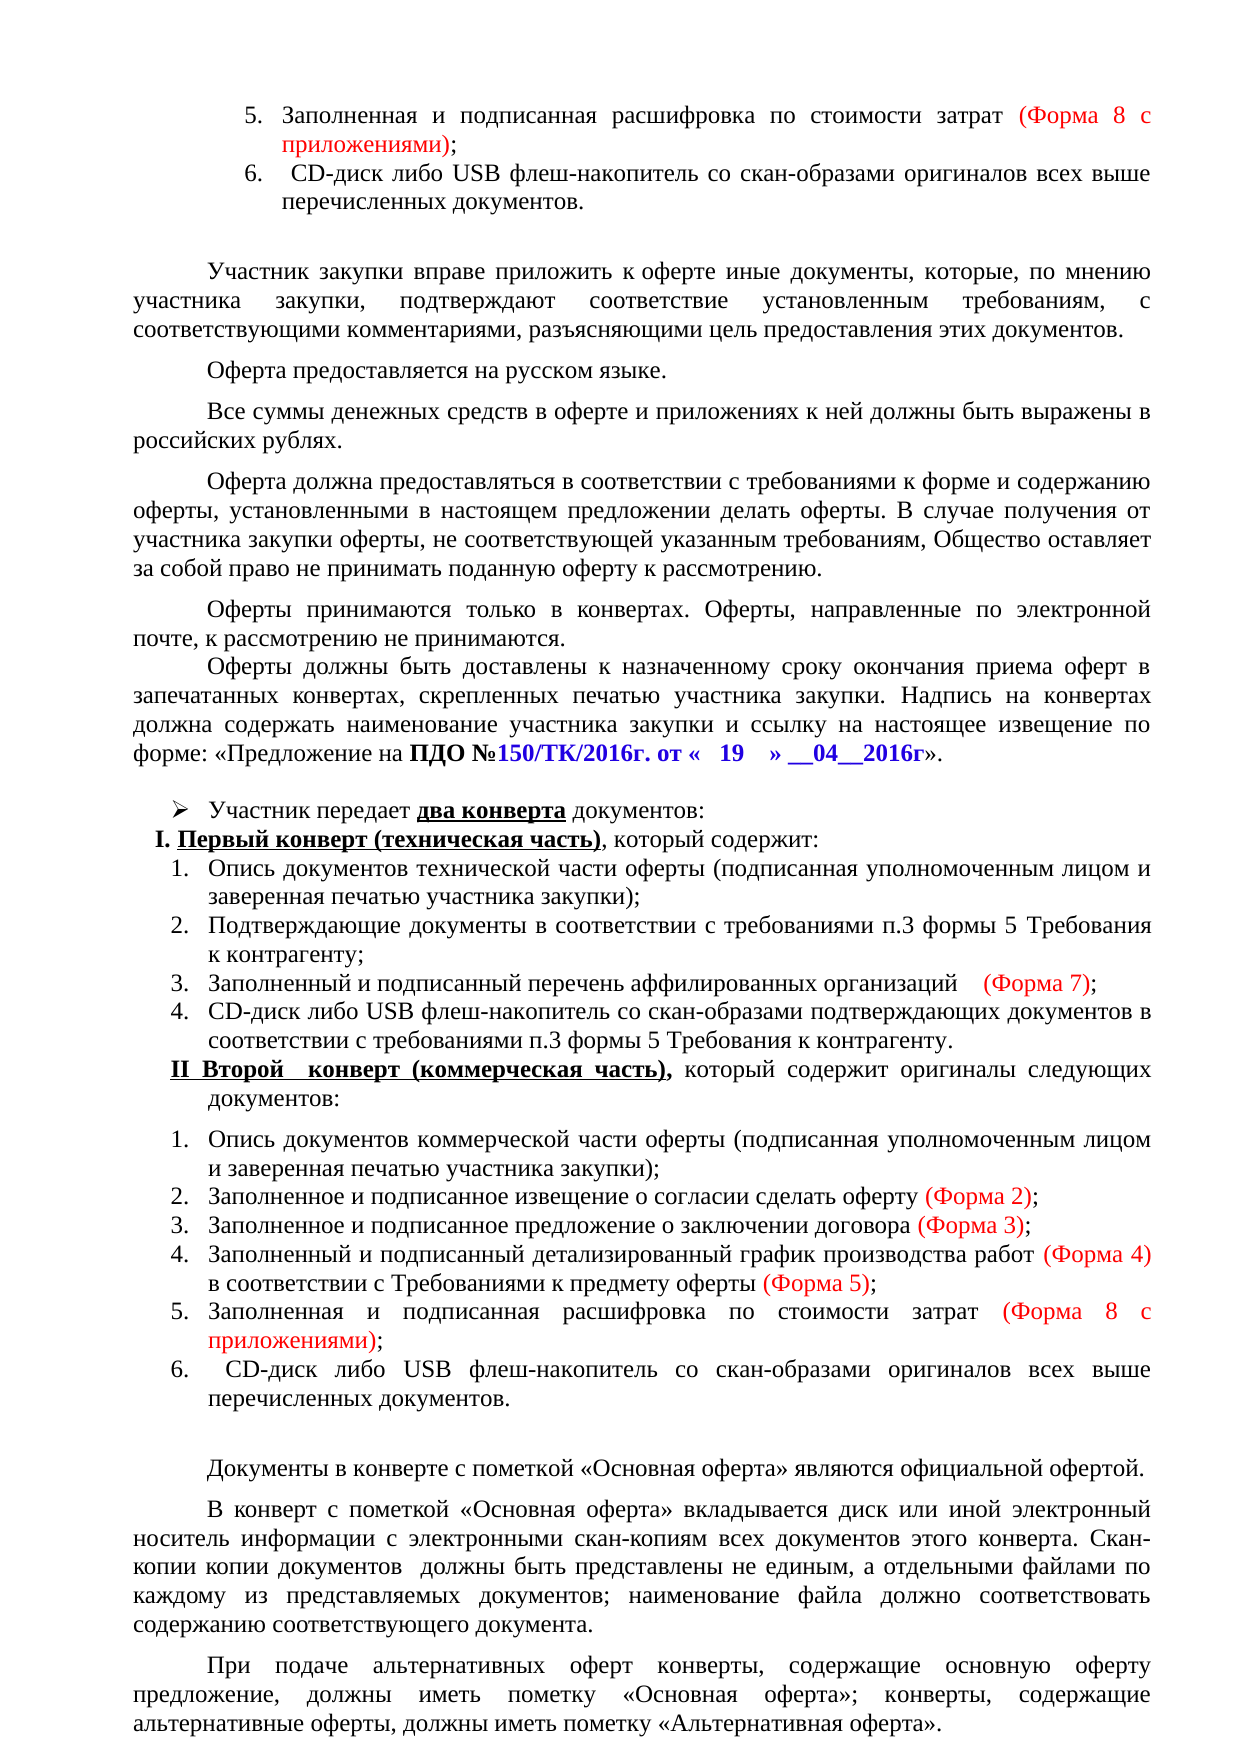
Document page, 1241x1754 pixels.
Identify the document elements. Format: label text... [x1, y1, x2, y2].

text Оферты принимаются только в конвертах. Оферты, направленные по электронной почте, к рассмотрению не принимаются. [133, 594, 1152, 651]
list Участник передает два конверта документов: [170, 795, 1152, 824]
list Заполненная и подписанная расшифровка по стоимости затрат (Форма 8 с приложениями); [170, 1296, 1152, 1354]
list Заполненное и подписанное предложение о заключении договора (Форма 3); [170, 1210, 1152, 1239]
text Оферта должна предоставляться в соответствии с требованиями к форме и содержанию оферты, установленными в настоящем предложении делать оферты. В случае получения от участника закупки оферты, не соответствующей указанным требованиям, Общество оставляет за собой право не принимать поданную оферту к рассмотрению. [133, 466, 1152, 581]
list CD-диск либо USB флеш-накопитель со скан-образами подтверждающих документов в соответствии с требованиями п.3 формы 5 Требования к контрагенту. [170, 996, 1152, 1054]
list Заполненное и подписанное извещение о согласии сделать оферту (Форма 2); [170, 1181, 1152, 1210]
list Опись документов коммерческой части оферты (подписанная уполномоченным лицом и заверенная печатью участника закупки); [170, 1124, 1152, 1181]
list Опись документов технической части оферты (подписанная уполномоченным лицом и заверенная печатью участника закупки); [170, 853, 1152, 910]
text Все суммы денежных средств в оферте и приложениях к ней должны быть выражены в российских рублях. [133, 396, 1152, 454]
list CD-диск либо USB флеш-накопитель со скан-образами оригиналов всех выше перечисленных документов. [244, 158, 1152, 215]
text Оферта предоставляется на русском языке. [133, 355, 1152, 384]
list Заполненный и подписанный перечень аффилированных организаций (Форма 7); [170, 968, 1152, 996]
list Заполненный и подписанный детализированный график производства работ (Форма 4) в соответствии с Требованиями к предмету оферты (Форма 5); [170, 1239, 1152, 1296]
list Заполненная и подписанная расшифровка по стоимости затрат (Форма 8 с приложениями); [244, 100, 1152, 158]
list Первый конверт (техническая часть), который содержит: [170, 824, 1152, 853]
text При подаче альтернативных оферт конверты, содержащие основную оферту предложение, должны иметь пометку «Основная оферта»; конверты, содержащие альтернативные оферты, должны иметь пометку «Альтернативная оферта». [133, 1650, 1152, 1736]
list CD-диск либо USB флеш-накопитель со скан-образами оригиналов всех выше перечисленных документов. [170, 1354, 1152, 1411]
text В конверт с пометкой «Основная оферта» вкладывается диск или иной электронный носитель информации с электронными скан-копиям всех документов этого конверта. Скан-копии копии документов должны быть представлены не единым, а отдельными файлами по каждому из представляемых документов; наименование файла должно соответствовать содержанию соответствующего документа. [133, 1494, 1152, 1638]
text II Второй конверт (коммерческая часть), который содержит оригиналы следующих документов: [170, 1054, 1152, 1111]
text Оферты должны быть доставлены к назначенному сроку окончания приема оферт в запечатанных конвертах, скрепленных печатью участника закупки. Надпись на конвертах должна содержать наименование участника закупки и ссылку на настоящее извещение по форме: «Предложение на ПДО №150/ТК/2016г. от « 19 » __04__2016г». [133, 651, 1152, 766]
text Документы в конверте с пометкой «Основная оферта» являются официальной офертой. [133, 1453, 1152, 1481]
list Подтверждающие документы в соответствии с требованиями п.3 формы 5 Требования к контрагенту; [170, 910, 1152, 968]
text Участник закупки вправе приложить к оферте иные документы, которые, по мнению участника закупки, подтверждают соответствие установленным требованиям, с соответствующими комментариями, разъясняющими цель предоставления этих документов. [133, 256, 1152, 343]
